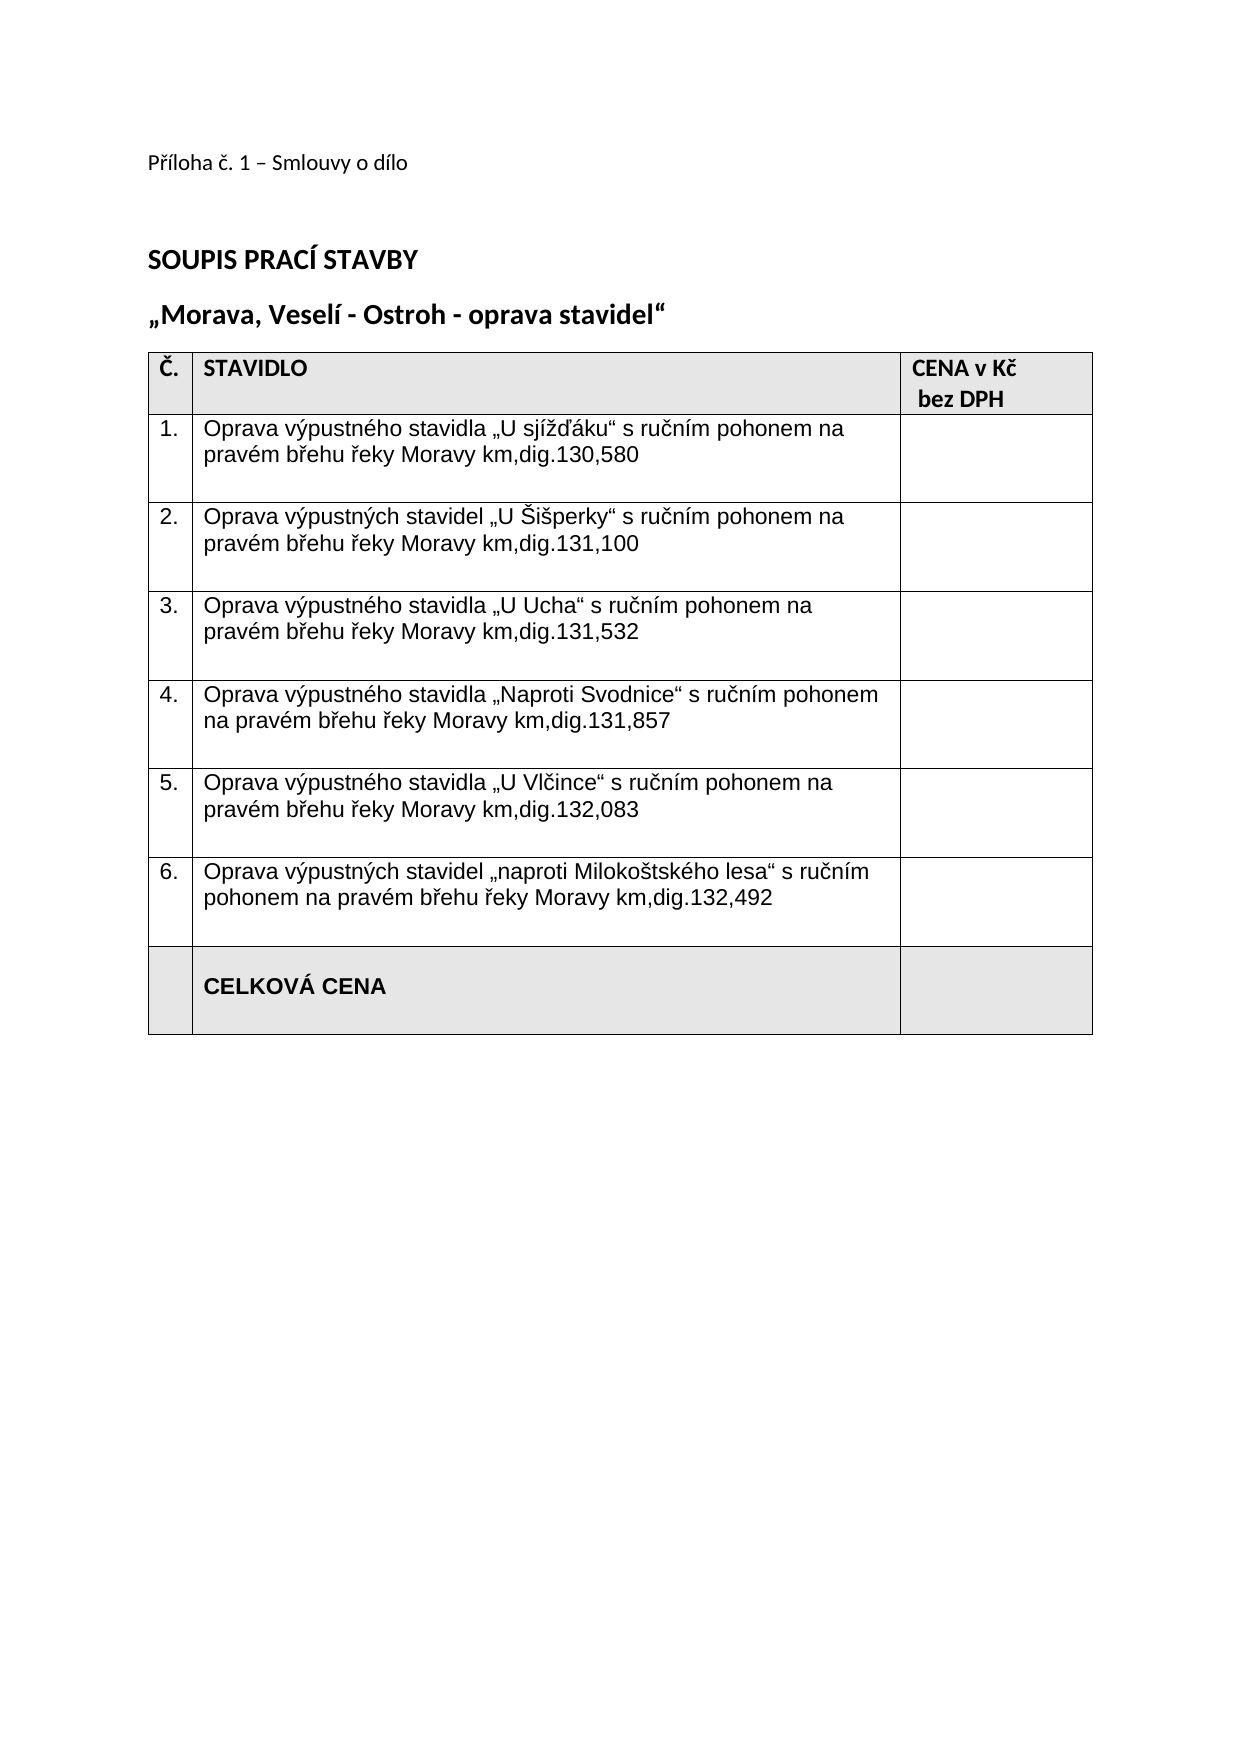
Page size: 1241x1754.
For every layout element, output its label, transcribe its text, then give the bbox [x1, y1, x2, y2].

table_header STAVIDLO [193, 353, 900, 414]
table_cell Oprava výpustných stavidel „U Šišperky“ s ručním pohonem na pravém břehu řeky Moravy km,dig.131,100 [193, 503, 900, 591]
table_cell [901, 503, 1092, 591]
text „Morava, Veselí - Ostroh - oprava stavidel“ [148, 296, 1093, 332]
table_cell [901, 947, 1092, 1034]
table_cell [901, 415, 1092, 502]
table_cell Oprava výpustných stavidel „naproti Milokoštského lesa“ s ručním pohonem na pravém břehu řeky Moravy km,dig.132,492 [193, 858, 900, 946]
table_cell [901, 681, 1092, 768]
table_cell [901, 769, 1092, 857]
text Příloha č. 1 – Smlouvy o dílo [148, 148, 1093, 176]
table_cell 3. [149, 592, 192, 679]
table_cell Oprava výpustného stavidla „U Ucha“ s ručním pohonem na pravém břehu řeky Moravy km,dig.131,532 [193, 592, 900, 679]
table_header Č. [149, 353, 192, 414]
table_cell Oprava výpustného stavidla „U sjížďáku“ s ručním pohonem na pravém břehu řeky Moravy km,dig.130,580 [193, 415, 900, 502]
table_cell 2. [149, 503, 192, 591]
table_cell CELKOVÁ CENA [193, 947, 900, 1034]
table_cell [901, 858, 1092, 946]
table_cell [901, 592, 1092, 679]
text SOUPIS PRACÍ STAVBY [148, 241, 1093, 277]
table_cell Oprava výpustného stavidla „U Vlčince“ s ručním pohonem na pravém břehu řeky Moravy km,dig.132,083 [193, 769, 900, 857]
table_header CENA v Kč bez DPH [901, 353, 1092, 414]
table_cell 5. [149, 769, 192, 857]
table_cell [149, 947, 192, 1034]
table_cell Oprava výpustného stavidla „Naproti Svodnice“ s ručním pohonem na pravém břehu řeky Moravy km,dig.131,857 [193, 681, 900, 768]
table_cell 1. [149, 415, 192, 502]
table_cell 6. [149, 858, 192, 946]
table_cell 4. [149, 681, 192, 768]
